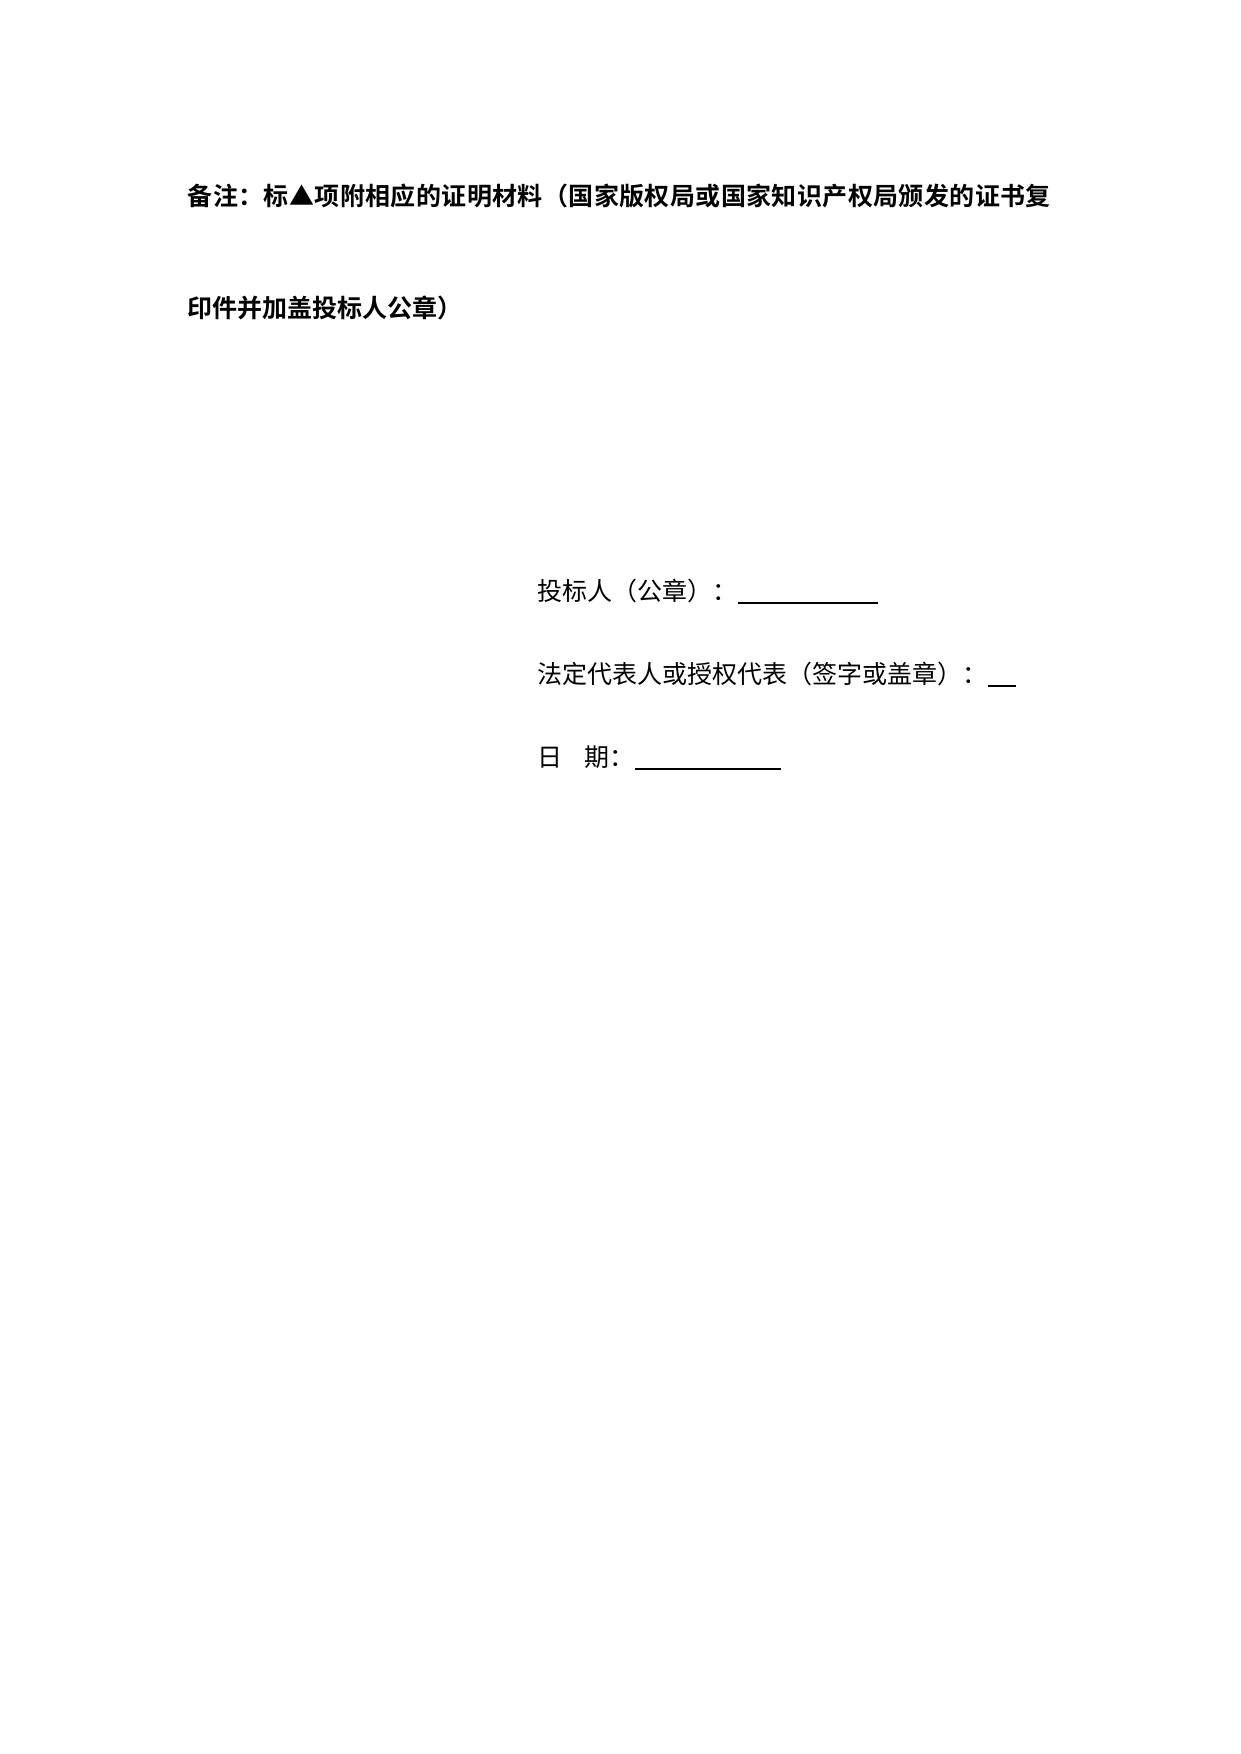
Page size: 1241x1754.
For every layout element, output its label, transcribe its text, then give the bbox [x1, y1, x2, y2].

subtitle 备注：标▲项附相应的证明材料（国家版权局或国家知识产权局颁发的证书复印件并加盖投标人公章） [187, 162, 1053, 339]
text 投标人（公章）： [187, 557, 1053, 622]
text 日 期： [187, 723, 1053, 788]
text 法定代表人或授权代表（签字或盖章）： [187, 640, 1053, 705]
